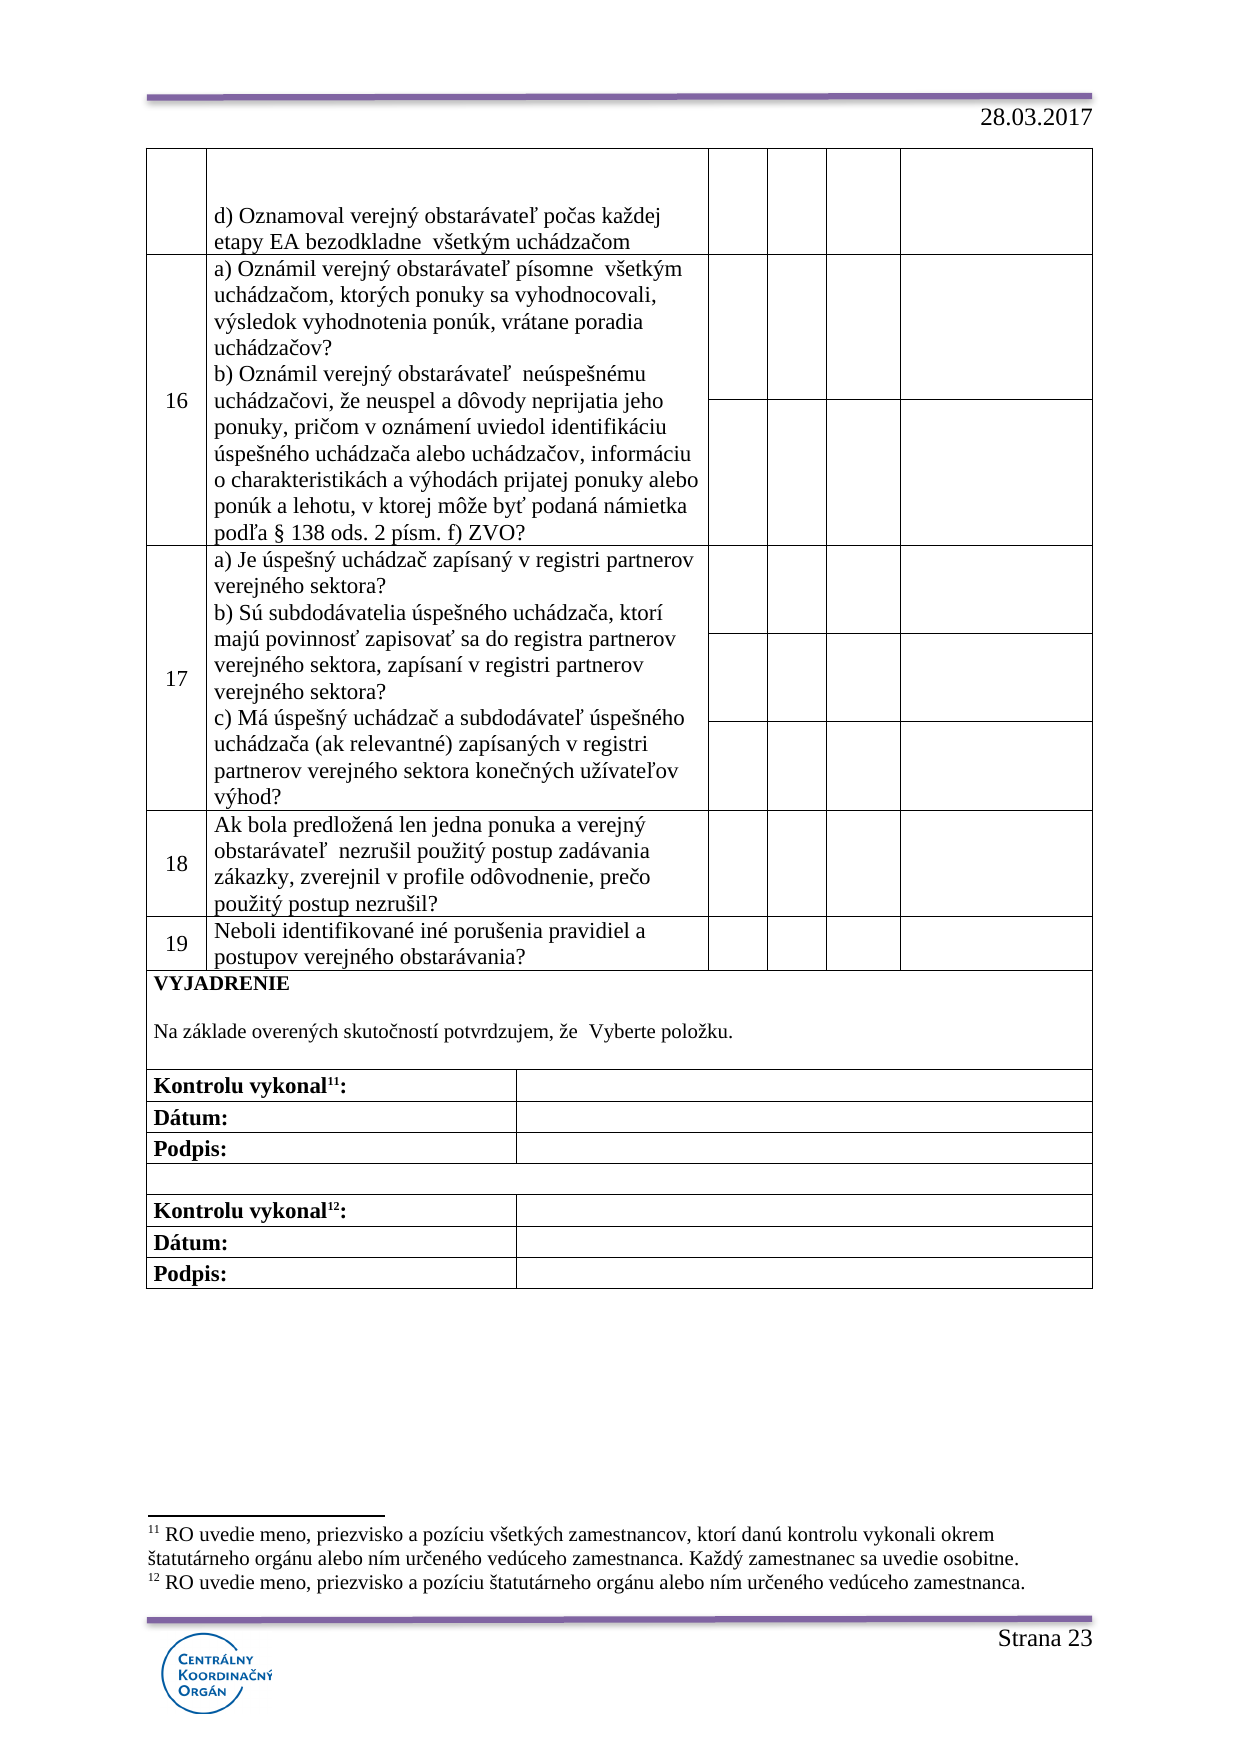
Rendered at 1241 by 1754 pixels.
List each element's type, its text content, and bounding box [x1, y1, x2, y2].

table_cell [827, 400, 900, 545]
table_cell 17 [147, 546, 206, 809]
table_cell [768, 149, 826, 254]
table_cell 18 [147, 811, 206, 916]
table_cell [517, 1070, 1092, 1101]
table_cell [147, 1164, 1092, 1194]
table_cell Dátum: [147, 1102, 516, 1132]
table_cell 19 [147, 917, 206, 970]
table_cell [827, 811, 900, 916]
table_cell [517, 1133, 1092, 1163]
table_cell [768, 255, 826, 399]
table_cell [901, 400, 1092, 545]
table_cell [827, 149, 900, 254]
table_cell [709, 722, 767, 809]
picture [159, 1631, 272, 1713]
table_cell Kontrolu vykonal: [147, 1195, 516, 1226]
table_cell [768, 811, 826, 916]
table_cell 16 [147, 255, 206, 545]
table_cell [768, 917, 826, 970]
table_cell [768, 634, 826, 721]
table_cell [517, 1227, 1092, 1257]
table_cell [827, 546, 900, 633]
table_cell [901, 634, 1092, 721]
table_cell [709, 255, 767, 399]
table_cell [901, 255, 1092, 399]
table_cell [517, 1195, 1092, 1226]
table_cell a) Je úspešný uchádzač zapísaný v registri partnerov verejného sektora? b) Sú subdodávatelia úspešného uchádzača, ktorí majú povinnosť zapisovať sa do registra partnerov verejného sektora, zapísaní v registri partnerov verejného sektora? c) Má úspešný uchádzač a subdodávateľ úspešného uchádzača (ak relevantné) zapísaných v registri partnerov verejného sektora konečných užívateľov výhod? [207, 546, 708, 809]
table_cell Podpis: [147, 1133, 516, 1163]
table_cell VYJADRENIE Na základe overených skutočností potvrdzujem, že [147, 971, 1092, 1069]
table_cell [709, 634, 767, 721]
table_cell Ak bola predložená len jedna ponuka a verejný obstarávateľ nezrušil použitý postup zadávania zákazky, zverejnil v profile odôvodnenie, prečo použitý postup nezrušil? [207, 811, 708, 916]
table_cell [901, 149, 1092, 254]
table_cell [517, 1102, 1092, 1132]
table_cell Kontrolu vykonal: [147, 1070, 516, 1101]
table_cell [768, 546, 826, 633]
table_cell [901, 811, 1092, 916]
table_cell [827, 255, 900, 399]
table_cell a) Oznámil verejný obstarávateľ písomne všetkým uchádzačom, ktorých ponuky sa vyhodnocovali, výsledok vyhodnotenia ponúk, vrátane poradia uchádzačov? b) Oznámil verejný obstarávateľ neúspešnému uchádzačovi, že neuspel a dôvody neprijatia jeho ponuky, pričom v oznámení uviedol identifikáciu úspešného uchádzača alebo uchádzačov, informáciu o charakteristikách a výhodách prijatej ponuky alebo ponúk a lehotu, v ktorej môže byť podaná námietka podľa § 138 ods. 2 písm. f) ZVO? [207, 255, 708, 545]
table_cell [901, 917, 1092, 970]
table_cell [827, 917, 900, 970]
table_cell [709, 400, 767, 545]
table_cell [827, 634, 900, 721]
table_cell Podpis: [147, 1258, 516, 1288]
table_cell [768, 400, 826, 545]
table_cell Neboli identifikované iné porušenia pravidiel a postupov verejného obstarávania? [207, 917, 708, 970]
table_cell [709, 917, 767, 970]
table_cell [709, 811, 767, 916]
table_cell Dátum: [147, 1227, 516, 1257]
table_cell [517, 1258, 1092, 1288]
table_cell [709, 149, 767, 254]
table_cell [901, 546, 1092, 633]
table_cell [827, 722, 900, 809]
table_cell [901, 722, 1092, 809]
table_cell [709, 546, 767, 633]
table_cell [768, 722, 826, 809]
